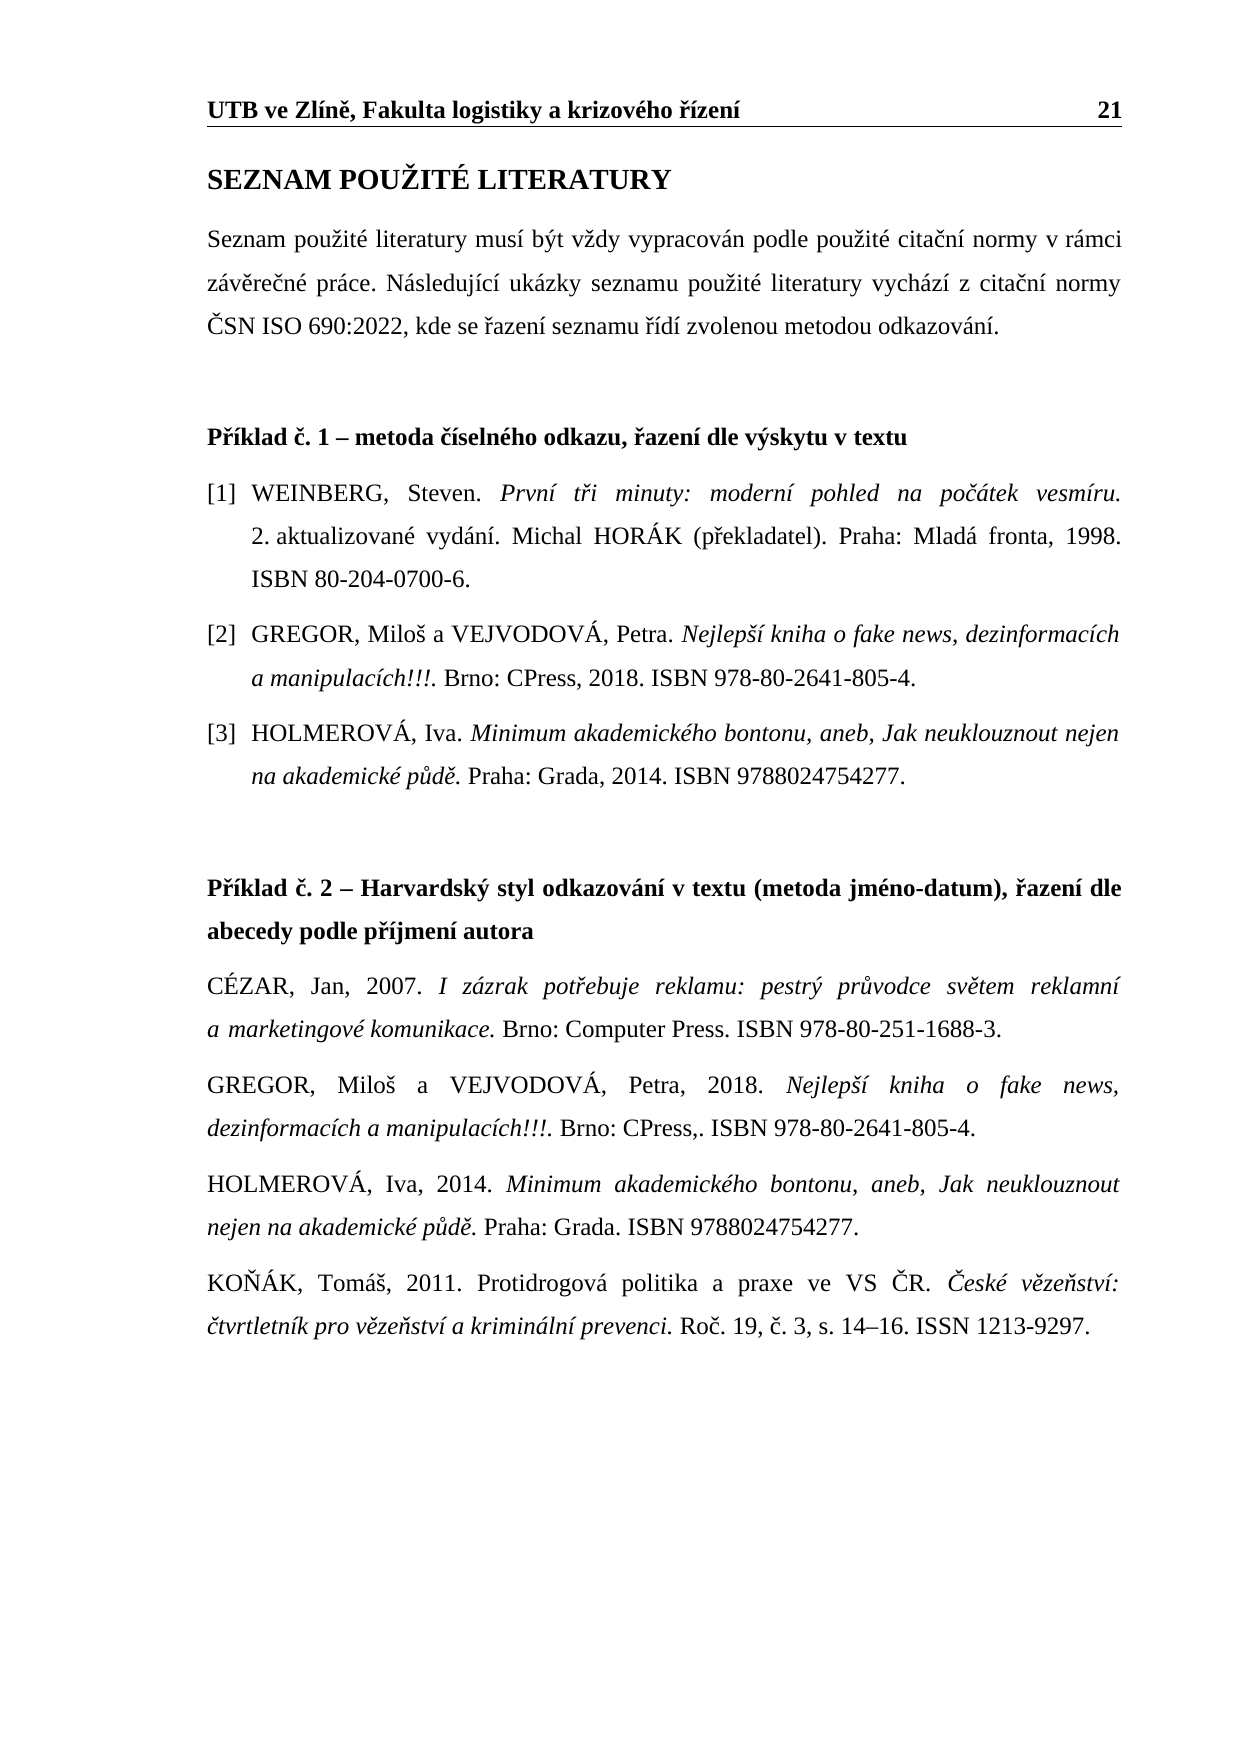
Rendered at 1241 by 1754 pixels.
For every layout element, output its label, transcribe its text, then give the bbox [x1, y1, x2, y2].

text CÉZAR, Jan, 2007. I zázrak potřebuje reklamu: pestrý průvodce světem reklamní a marketingové komunikace. Brno: Computer Press. ISBN 978-80-251-1688-3. [207, 971, 1122, 1043]
list HOLMEROVÁ, Iva. Minimum akademického bontonu, aneb, Jak neuklouznout nejen na akademické půdě. Praha: Grada, 2014. ISBN 9788024754277. [207, 718, 1122, 790]
list WEINBERG, Steven. První tři minuty: moderní pohled na počátek vesmíru. 2. aktualizované vydání. Michal HORÁK (překladatel). Praha: Mladá fronta, 1998. ISBN 80-204-0700-6. [207, 478, 1122, 593]
text Seznam použité literatury musí být vždy vypracován podle použité citační normy v rámci závěrečné práce. Následující ukázky seznamu použité literatury vychází z citační normy ČSN ISO 690:2022, kde se řazení seznamu řídí zvolenou metodou odkazování. [207, 224, 1122, 339]
text Příklad č. 1 – metoda číselného odkazu, řazení dle výskytu v textu [207, 422, 1122, 451]
text Seznam použité literatury [207, 162, 1122, 195]
list GREGOR, Miloš a VEJVODOVÁ, Petra. Nejlepší kniha o fake news, dezinformacích a manipulacích!!!. Brno: CPress, 2018. ISBN 978-80-2641-805-4. [207, 619, 1122, 691]
text GREGOR, Miloš a VEJVODOVÁ, Petra, 2018. Nejlepší kniha o fake news, dezinformacích a manipulacích!!!. Brno: CPress,. ISBN 978-80-2641-805-4. [207, 1070, 1122, 1142]
text KOŇÁK, Tomáš, 2011. Protidrogová politika a praxe ve VS ČR. České vězeňství: čtvrtletník pro vězeňství a kriminální prevenci. Roč. 19, č. 3, s. 14–16. ISSN 1213-9297. [207, 1268, 1122, 1339]
text HOLMEROVÁ, Iva, 2014. Minimum akademického bontonu, aneb, Jak neuklouznout nejen na akademické půdě. Praha: Grada. ISBN 9788024754277. [207, 1169, 1122, 1241]
text Příklad č. 2 – Harvardský styl odkazování v textu (metoda jméno-datum), řazení dle abecedy podle příjmení autora [207, 873, 1122, 944]
